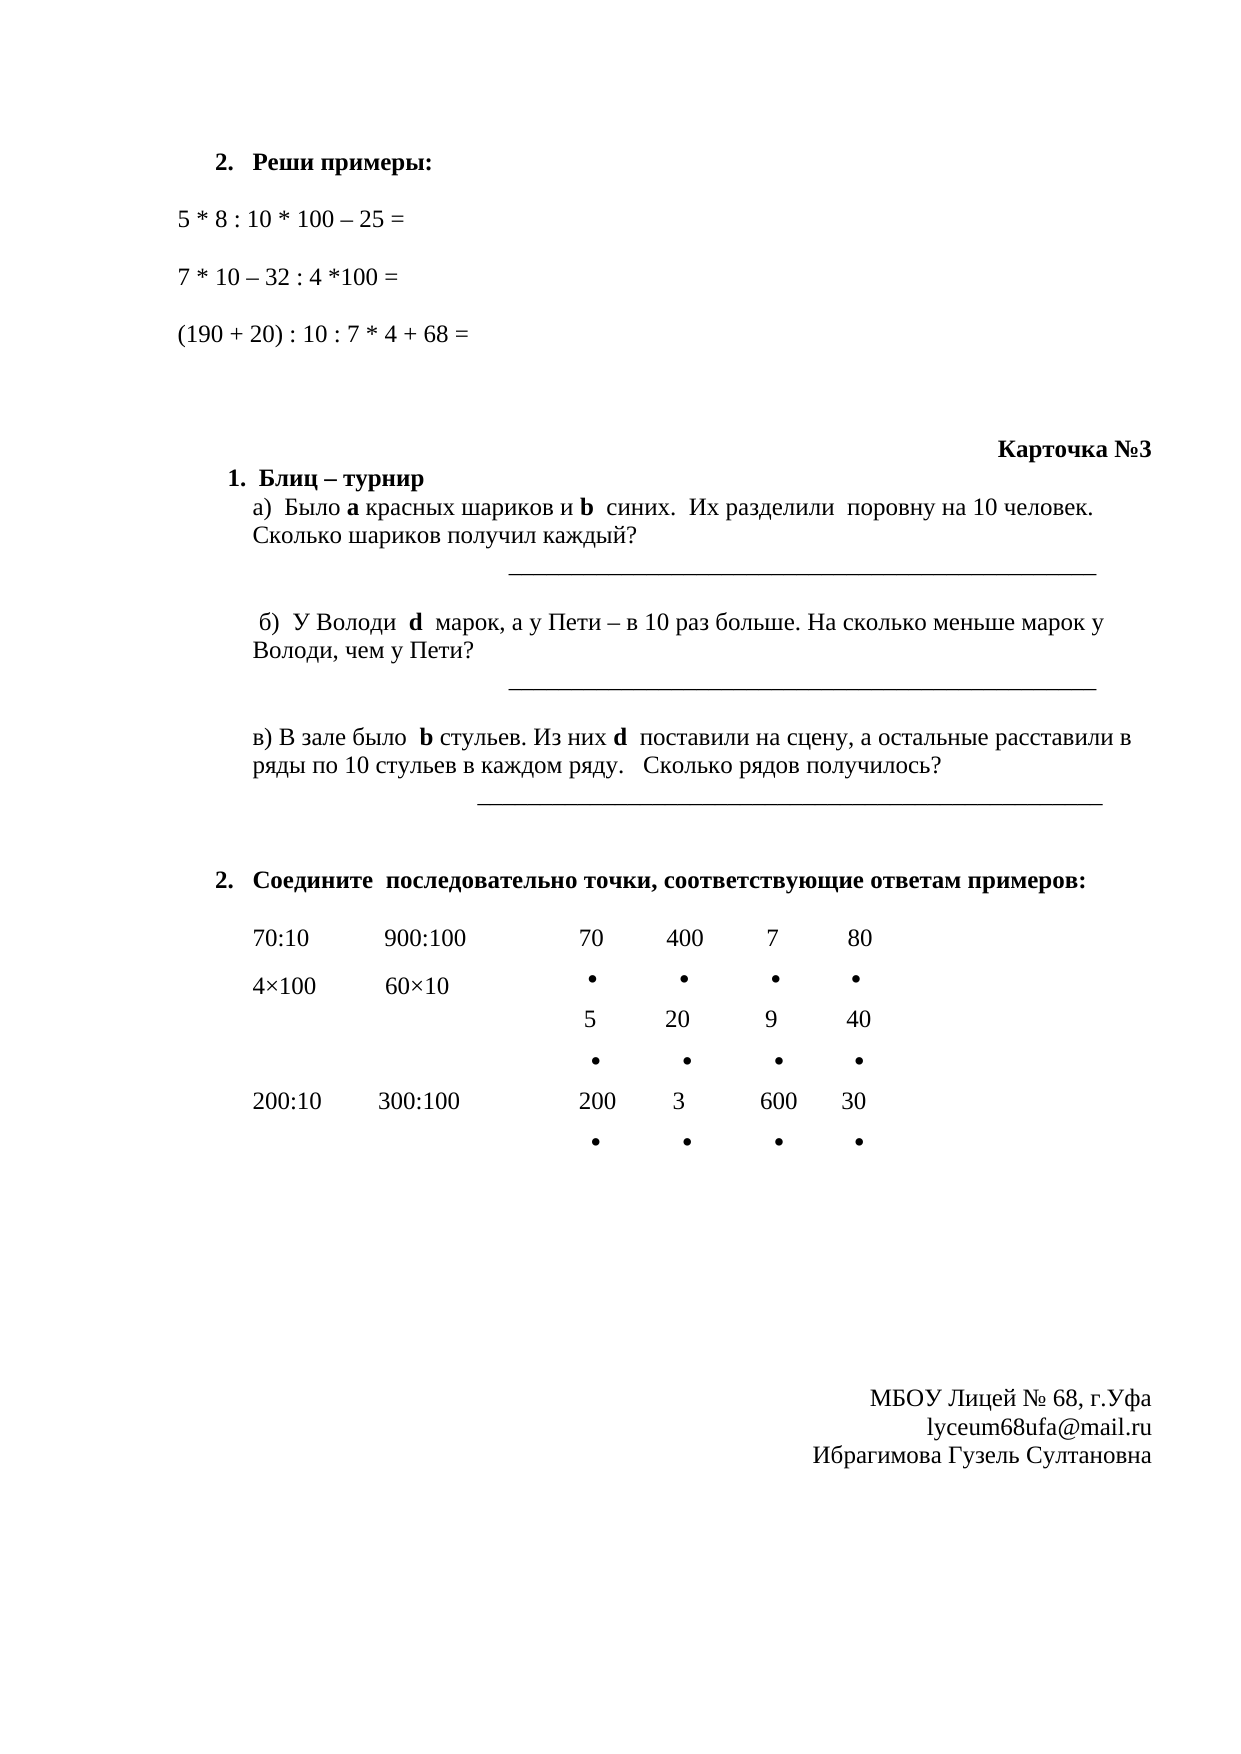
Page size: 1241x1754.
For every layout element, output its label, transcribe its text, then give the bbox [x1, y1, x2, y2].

text Ибрагимова Гузель Султановна [177, 1441, 1152, 1469]
text ∙ ∙ ∙ ∙ [215, 1033, 1152, 1086]
text 1. Блиц – турнир [177, 463, 1152, 492]
list _______________________________________________ [252, 664, 1152, 693]
list Реши примеры: [215, 147, 1152, 176]
list 5 20 9 40 [252, 1004, 1152, 1033]
list в) В зале было b стульев. Из них d поставили на сцену, а остальные расставили в ряды по 10 стульев в каждом ряду. Сколько рядов получилось? [252, 722, 1152, 779]
list __________________________________________________ [252, 779, 1152, 808]
list Соедините последовательно точки, соответствующие ответам примеров: [215, 866, 1152, 894]
list а) Было а красных шариков и b синих. Их разделили поровну на 10 человек. Сколько шариков получил каждый? [252, 492, 1152, 549]
text МБОУ Лицей № .Уфа [177, 1383, 1152, 1412]
text Карточка №3 [177, 434, 1152, 463]
text lyceum68ufa@mail.ru [177, 1412, 1152, 1441]
list 4×100 60×10 ∙ ∙ ∙ ∙ [252, 952, 1152, 1004]
text (190 + 20) : 10 : 7 * 4 + 68 = [177, 319, 1152, 348]
list б) У Володи d марок, а у Пети – в 10 раз больше. На сколько меньше марок у Володи, чем у Пети? [252, 607, 1152, 664]
list 200:10 300:100 200 3 600 30 [252, 1086, 1152, 1115]
text 7 * 10 – 32 : 4 *100 = [177, 262, 1152, 291]
text 5 * 8 : 10 * 100 – 25 = [177, 204, 1152, 233]
list _______________________________________________ [252, 549, 1152, 578]
list 70:10 900:100 70 400 7 80 [252, 923, 1152, 952]
text ∙ ∙ ∙ ∙ [215, 1115, 1152, 1167]
